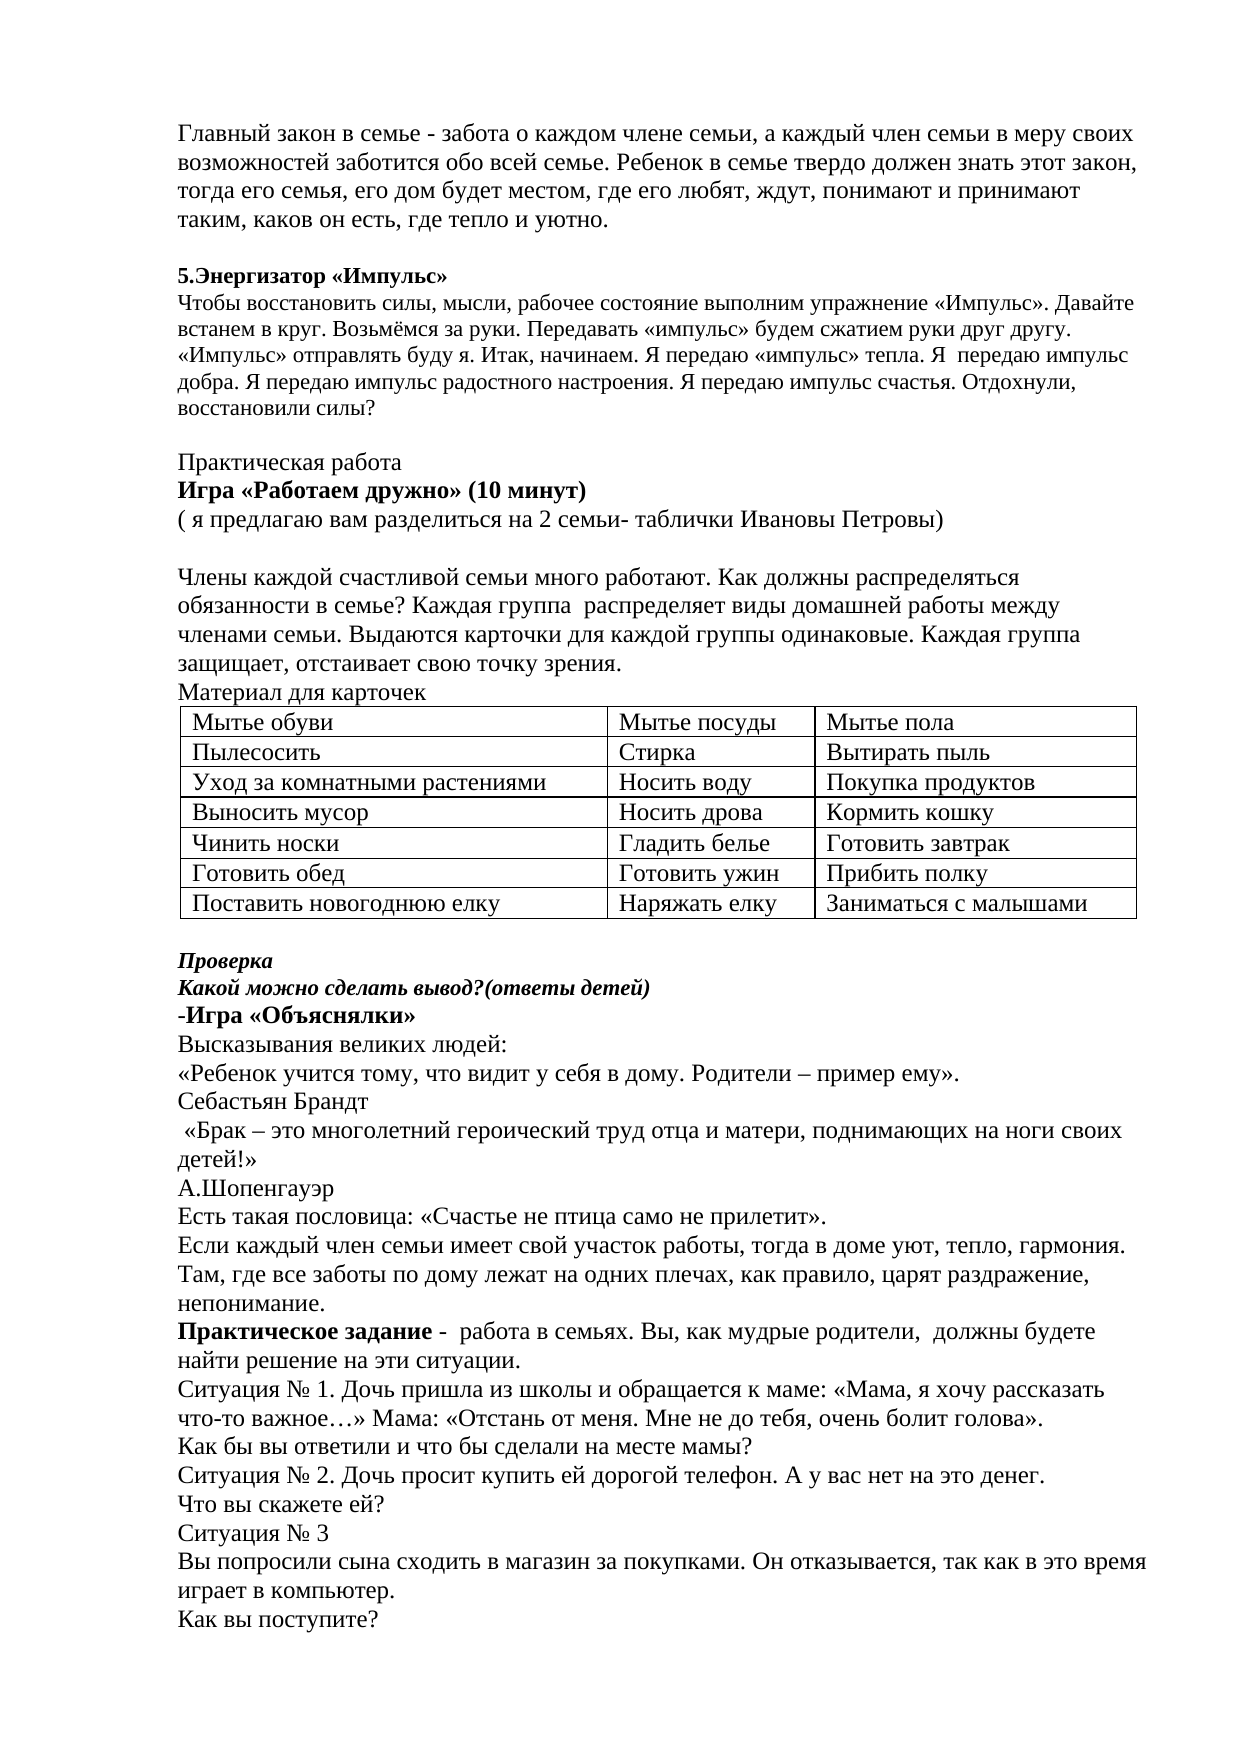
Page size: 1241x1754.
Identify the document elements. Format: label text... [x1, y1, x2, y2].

table_cell Носить дрова [608, 798, 814, 827]
text Члены каждой счастливой семьи много работают. Как должны распределяться обязанности в семье? Каждая группа распределяет виды домашней работы между членами семьи. Выдаются карточки для каждой группы одинаковые. Каждая группа защищает, отстаивает свою точку зрения. [177, 562, 1152, 677]
text -Игра «Объяснялки» [177, 1000, 1152, 1029]
table_cell Пылесосить [181, 737, 607, 766]
text Практическая работа [177, 447, 1152, 476]
text Игра «Работаем дружно» (10 минут) [177, 476, 1152, 504]
text Материал для карточек [177, 677, 1152, 706]
table_cell Чинить носки [181, 828, 607, 857]
table_header Мытье обуви [181, 707, 607, 736]
text Какой можно сделать вывод?(ответы детей) [177, 974, 1152, 1000]
text 5.Энергизатор «Импульс» [177, 262, 1152, 289]
text Чтобы восстановить силы, мысли, рабочее состояние выполним упражнение «Импульс». Давайте встанем в круг. Возьмёмся за руки. Передавать «импульс» будем сжатием руки друг другу. «Импульс» отправлять буду я. Итак, начинаем. Я передаю «импульс» тепла. Я передаю импульс добра. Я передаю импульс радостного настроения. Я передаю импульс счастья. Отдохнули, восстановили силы? [177, 289, 1152, 420]
text Высказывания великих людей: «Ребенок учится тому, что видит у себя в дому. Родители – пример ему». Себастьян Брандт «Брак – это многолетний героический труд отца и матери, поднимающих на ноги своих детей!» А.Шопенгауэр [177, 1029, 1152, 1201]
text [177, 1201, 1152, 1633]
table_cell Выносить мусор [181, 798, 607, 827]
text Проверка [177, 947, 1152, 974]
table_cell Готовить обед [181, 859, 607, 887]
table_cell Стирка [608, 737, 814, 766]
table_cell Прибить полку [816, 859, 1136, 887]
table_cell Готовить ужин [608, 859, 814, 887]
table_header Мытье пола [816, 707, 1136, 736]
table_cell Вытирать пыль [816, 737, 1136, 766]
text Главный закон в семье - забота о каждом члене семьи, а каждый член семьи в меру своих возможностей заботится обо всей семье. Ребенок в семье твердо должен знать этот закон, тогда его семья, его дом будет местом, где его любят, ждут, понимают и принимают таким, каков он есть, где тепло и уютно. [177, 118, 1152, 233]
table_cell Гладить белье [608, 828, 814, 857]
table_cell Кормить кошку [816, 798, 1136, 827]
table_cell Готовить завтрак [816, 828, 1136, 857]
table_cell Уход за комнатными растениями [181, 767, 607, 796]
table_header Мытье посуды [608, 707, 814, 736]
table_cell Поставить новогоднюю елку [181, 888, 607, 918]
text ( я предлагаю вам разделиться на 2 семьи- таблички Ивановы Петровы) [177, 504, 1152, 533]
table_cell Покупка продуктов [816, 767, 1136, 796]
table_cell Носить воду [608, 767, 814, 796]
table_cell Наряжать елку [608, 888, 814, 918]
table_cell Заниматься с малышами [816, 888, 1136, 918]
